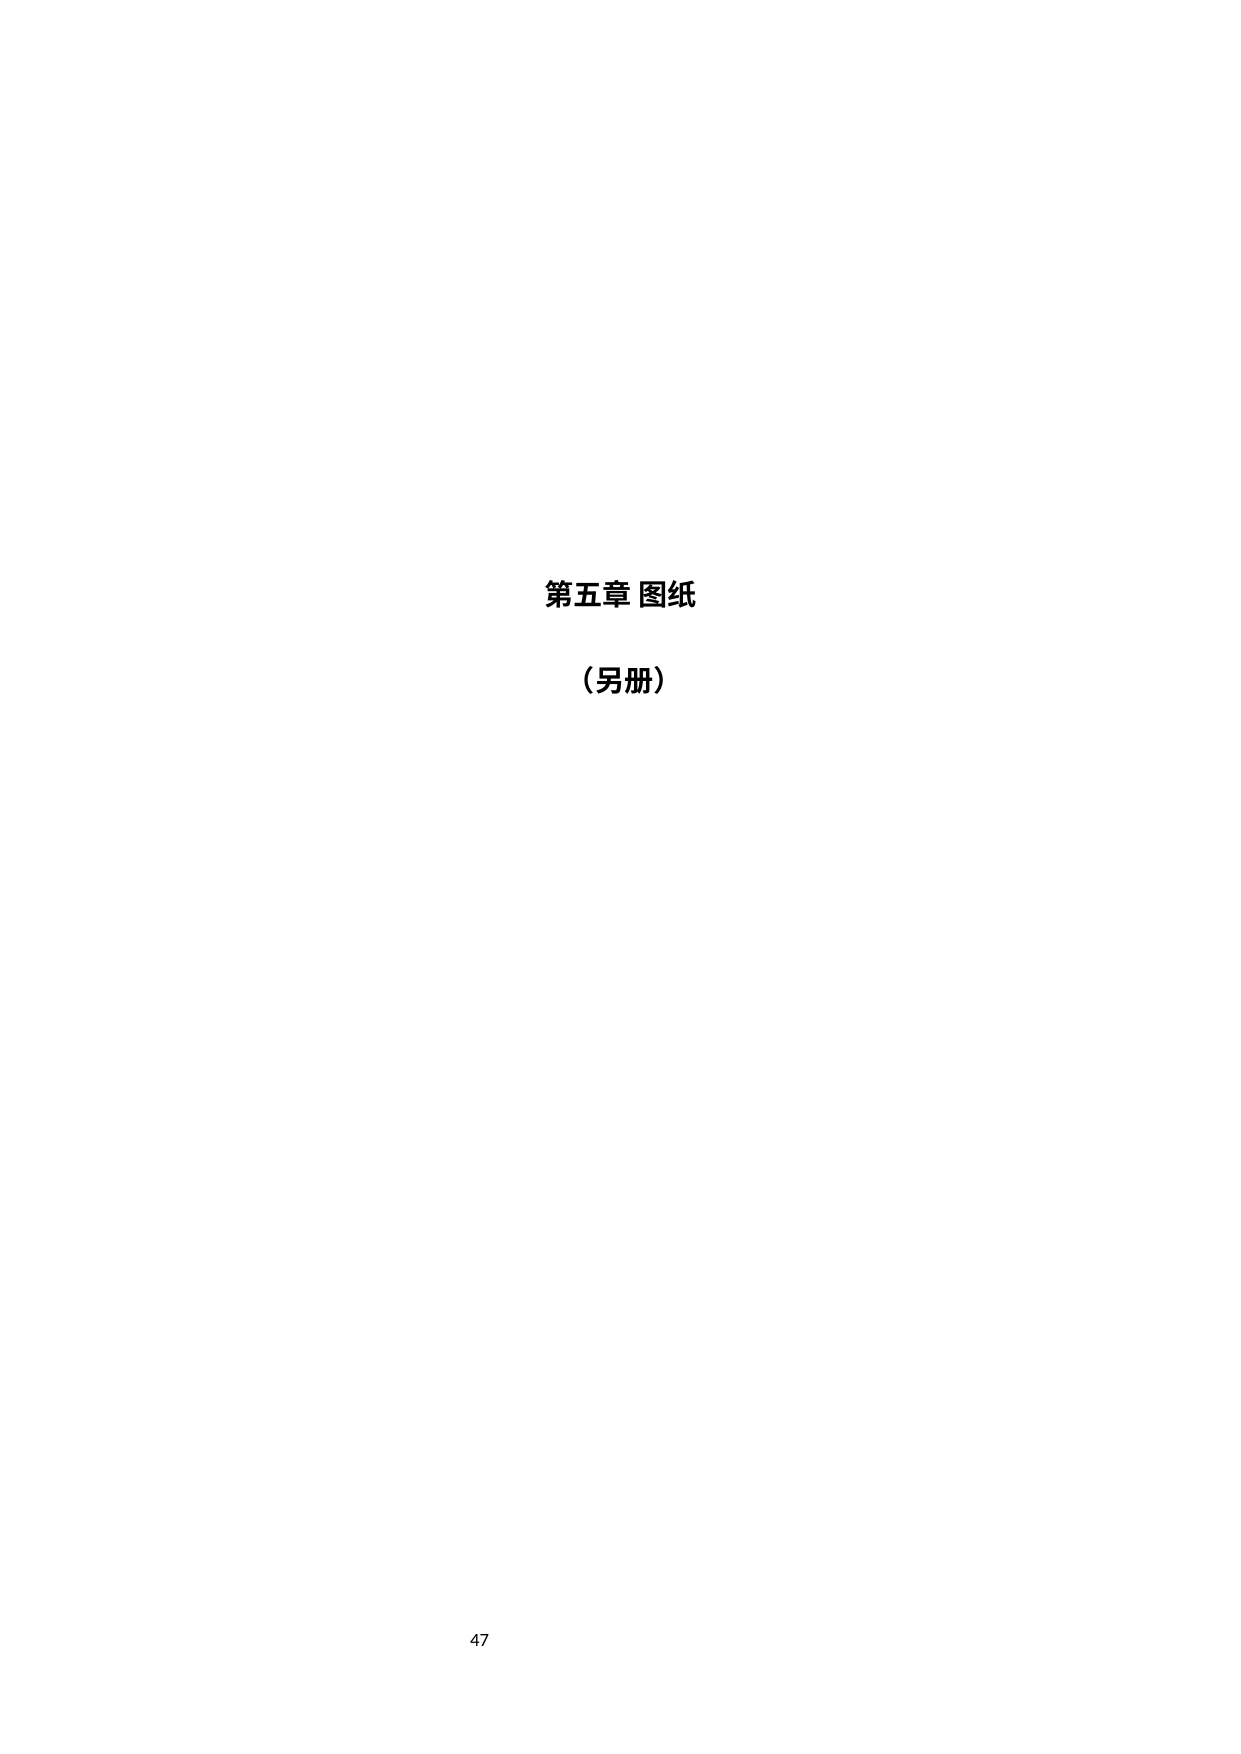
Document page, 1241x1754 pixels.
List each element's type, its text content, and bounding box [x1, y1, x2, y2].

text （另册） [187, 646, 1053, 711]
subtitle 第五章 图纸 [187, 560, 1053, 625]
